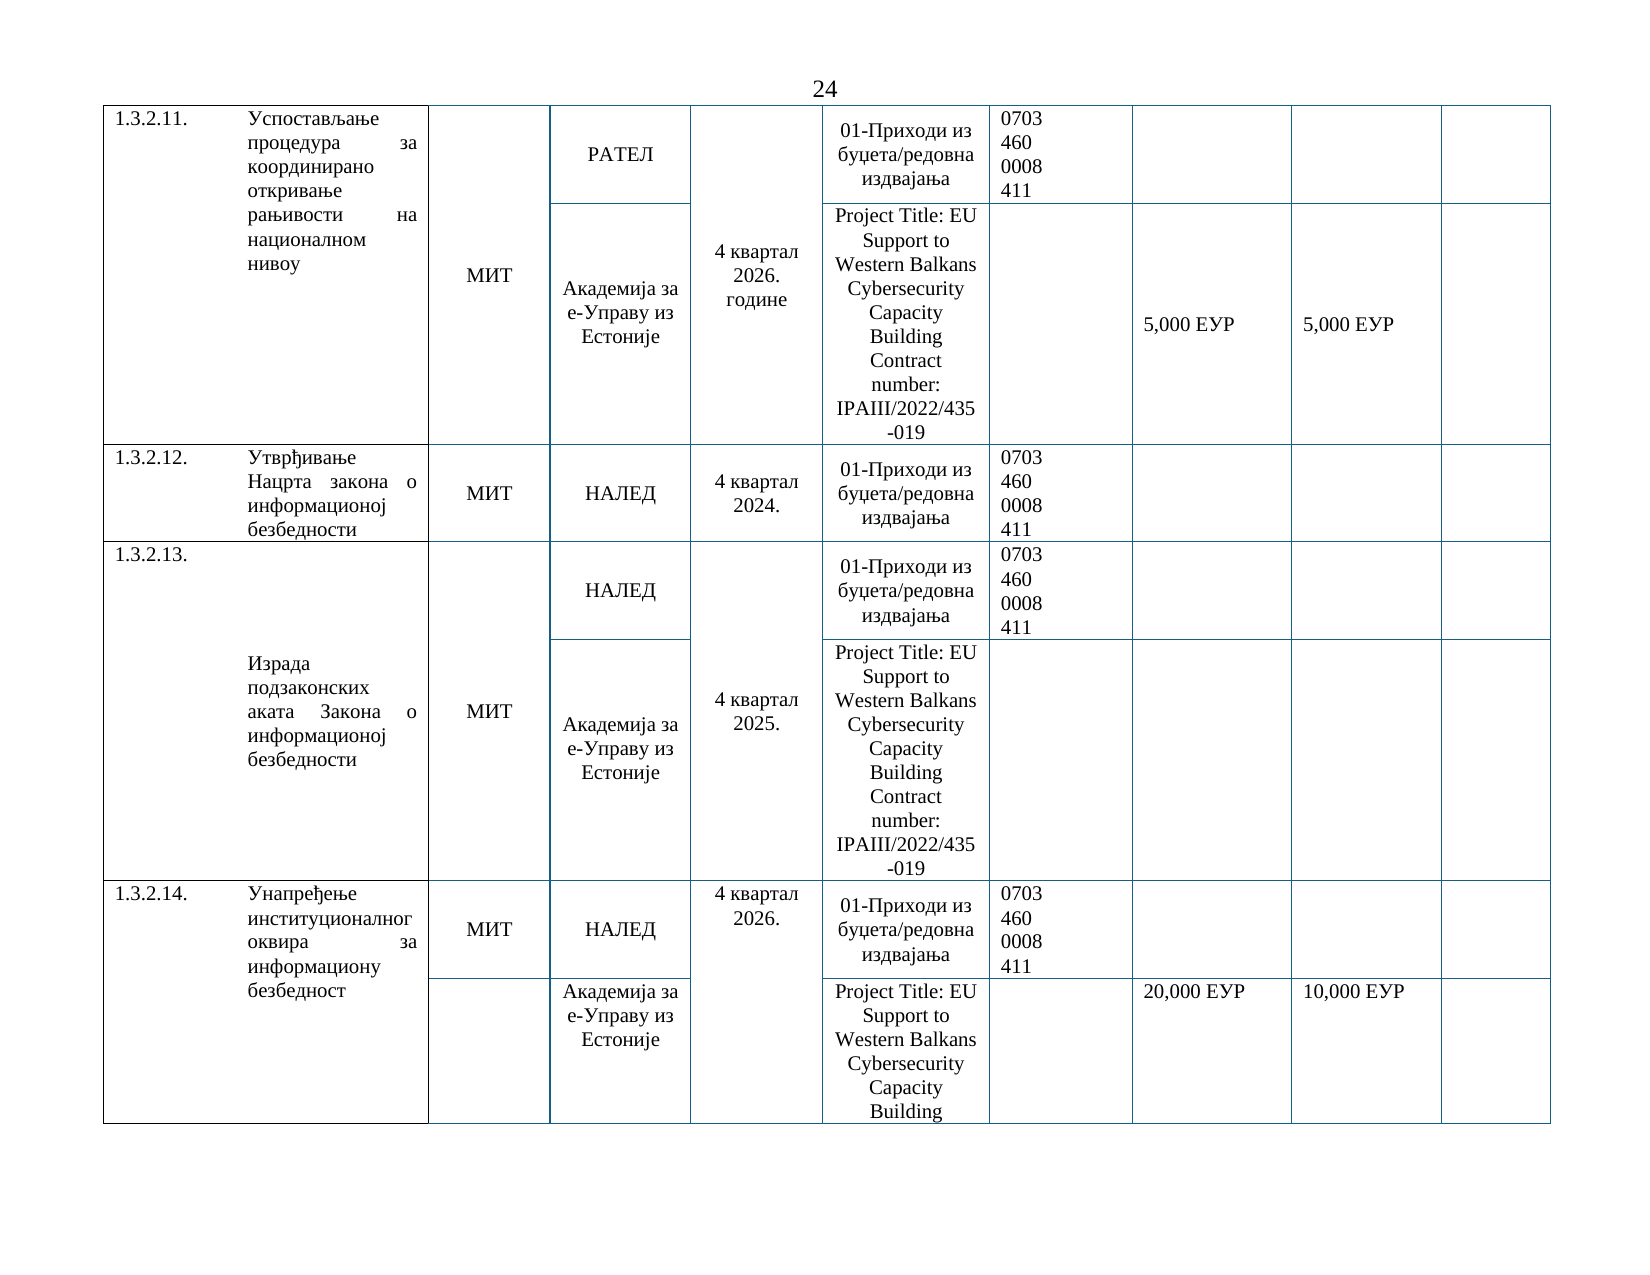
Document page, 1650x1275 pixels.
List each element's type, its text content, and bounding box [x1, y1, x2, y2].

table_cell 01-Приходи из буџета/редовна издвајања [823, 445, 989, 541]
table_cell [1442, 106, 1550, 202]
table_cell Утврђивање Нацрта закона о информационој безбедности [236, 445, 428, 541]
table_cell 1.3.2.11. [104, 106, 236, 444]
table_cell 4 квартал 2026. [691, 881, 822, 1123]
table_cell 5,000 ЕУР [1292, 204, 1441, 444]
table_cell МИТ [429, 106, 549, 444]
table_cell Израда подзаконских аката Закона о информационој безбедности [236, 542, 428, 880]
table_cell 4 квартал 2026. године [691, 106, 822, 444]
table_cell Project Title: EU Support to Western Balkans Cybersecurity Capacity Building Contract number: IPAIII/2022/435-019 [823, 640, 989, 880]
table_cell Академија за е-Управу из Естоније [551, 640, 690, 880]
table_cell 01-Приходи из буџета/редовна издвајања [823, 106, 989, 202]
table_cell [1442, 979, 1550, 1123]
table_cell [1442, 204, 1550, 444]
table_cell 1.3.2.14. [104, 881, 236, 1123]
table_cell [1133, 640, 1291, 880]
table_cell 0703 460 0008 411 [990, 881, 1132, 978]
table_cell [1442, 640, 1550, 880]
table_cell [1442, 881, 1550, 978]
table_cell РАТЕЛ [551, 106, 690, 202]
table_cell [1442, 542, 1550, 639]
table_cell [1292, 542, 1441, 639]
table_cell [823, 979, 989, 1123]
table_cell 0703 460 0008 411 [990, 445, 1132, 541]
table_cell Академија за е-Управу из Естоније [551, 204, 690, 444]
table_cell НАЛЕД [551, 445, 690, 541]
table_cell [551, 979, 690, 1123]
table_cell Успостављање процедура за координирано откривање рањивости на националном нивоу [236, 106, 428, 444]
table_cell Унапређење институционалног оквира за информациону безбедност [236, 881, 428, 1123]
table_cell НАЛЕД [551, 881, 690, 978]
table_cell [1292, 640, 1441, 880]
table_cell 4 квартал 2025. [691, 542, 822, 880]
table_cell [1133, 542, 1291, 639]
table_cell [990, 204, 1132, 444]
table_cell НАЛЕД [551, 542, 690, 639]
table_cell 0703 460 0008 411 [990, 106, 1132, 202]
table_cell [1292, 445, 1441, 541]
table_cell 5,000 ЕУР [1133, 204, 1291, 444]
table_cell [990, 640, 1132, 880]
table_cell 10,000 ЕУР [1292, 979, 1441, 1123]
table_cell 01-Приходи из буџета/редовна издвајања [823, 542, 989, 639]
table_cell МИТ [429, 881, 549, 978]
table_cell [1292, 106, 1441, 202]
table_cell 01-Приходи из буџета/редовна издвајања [823, 881, 989, 978]
table_cell 20,000 ЕУР [1133, 979, 1291, 1123]
table_cell [1133, 106, 1291, 202]
table_cell МИТ [429, 445, 549, 541]
table_cell 1.3.2.12. [104, 445, 236, 541]
table_cell 4 квартал 2024. [691, 445, 822, 541]
table_cell [990, 979, 1132, 1123]
table_cell [1133, 445, 1291, 541]
table_cell 0703 460 0008 411 [990, 542, 1132, 639]
table_cell [1133, 881, 1291, 978]
table_cell [429, 979, 549, 1123]
table_cell 1.3.2.13. [104, 542, 236, 880]
table_cell [1442, 445, 1550, 541]
table_cell Project Title: EU Support to Western Balkans Cybersecurity Capacity Building Contract number: IPAIII/2022/435-019 [823, 204, 989, 444]
table_cell МИТ [429, 542, 549, 880]
table_cell [1292, 881, 1441, 978]
